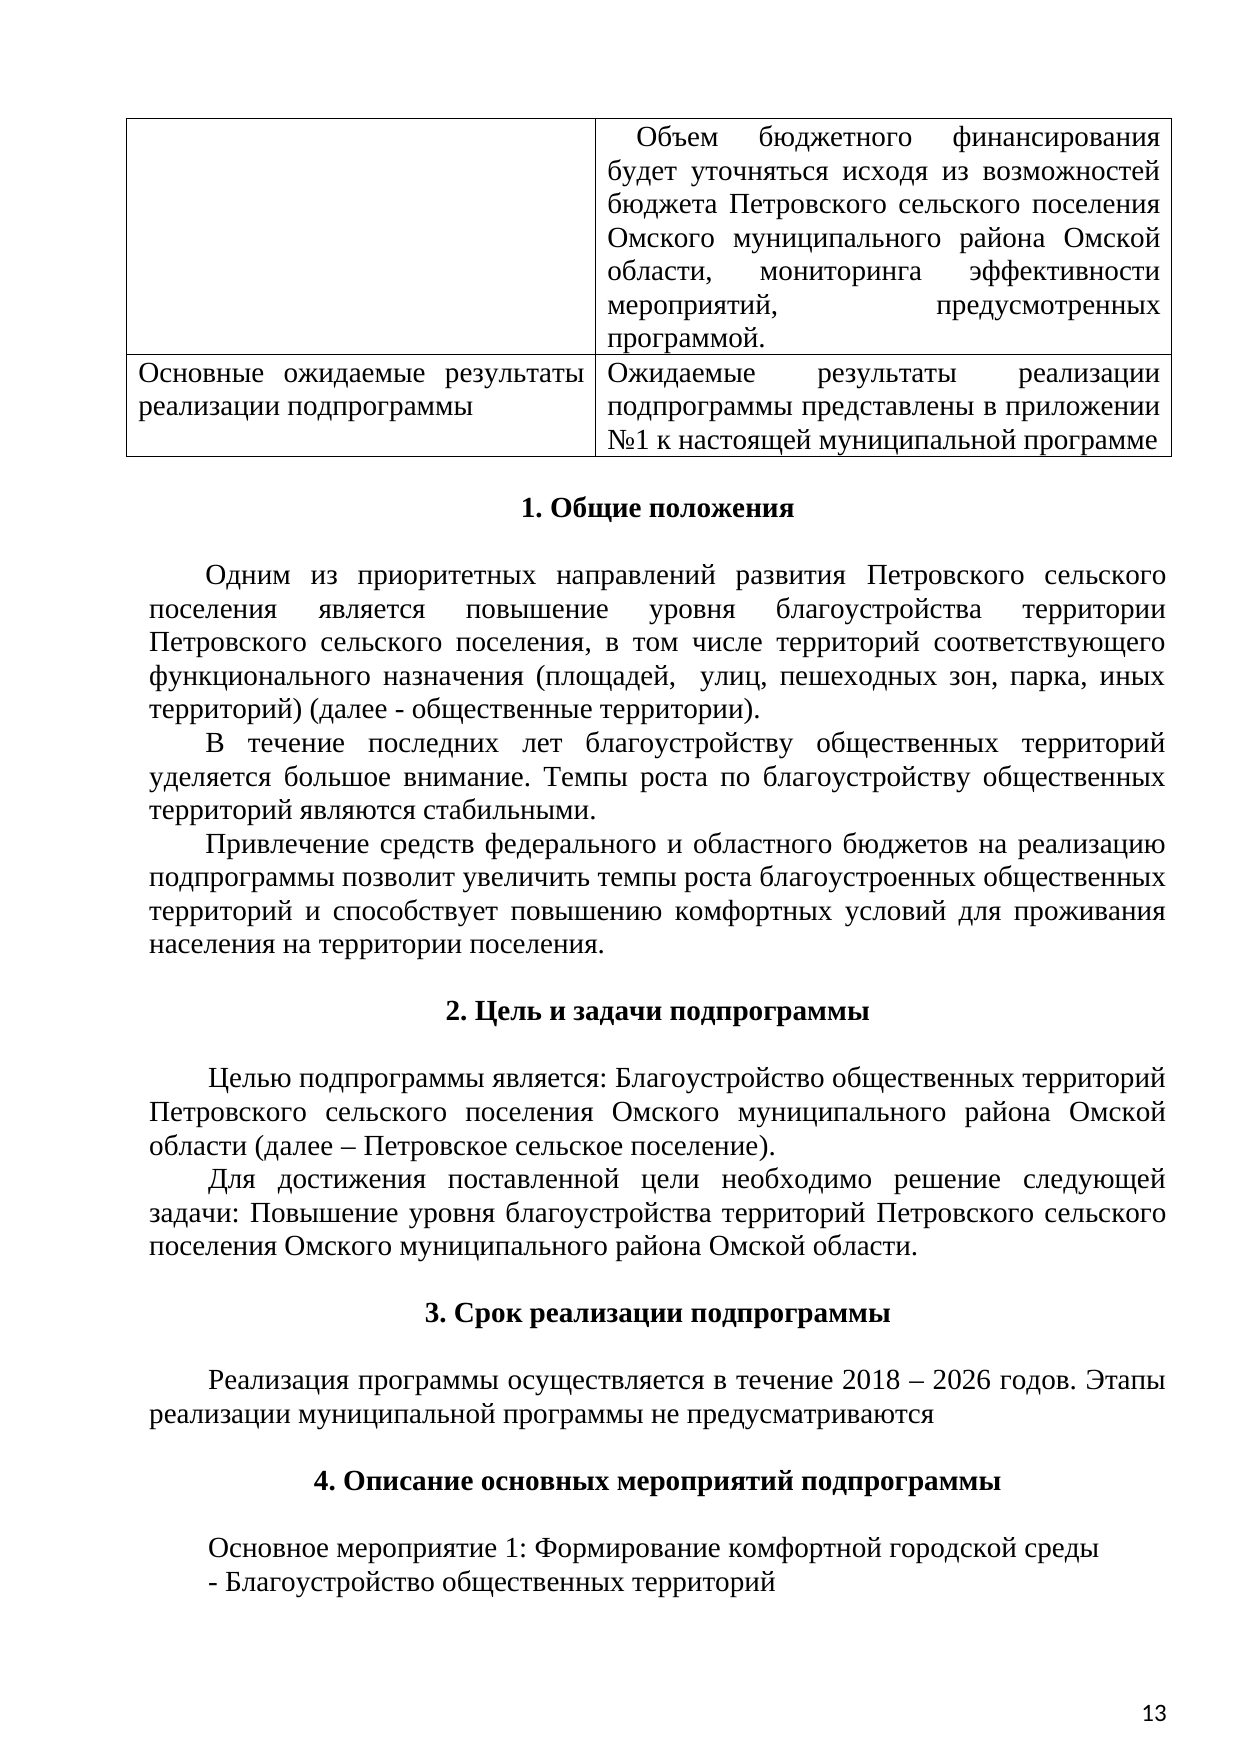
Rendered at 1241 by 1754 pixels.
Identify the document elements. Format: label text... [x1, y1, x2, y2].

table_cell Ожидаемые результаты реализации подпрограммы представлены в приложении №1 к настоящей муниципальной программе [596, 355, 1171, 456]
text Для достижения поставленной цели необходимо решение следующей задачи: Повышение уровня благоустройства территорий Петровского сельского поселения Омского муниципального района Омской области. [149, 1161, 1166, 1262]
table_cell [596, 119, 1171, 354]
text В течение последних лет благоустройству общественных территорий уделяется большое внимание. Темпы роста по благоустройству общественных территорий являются стабильными. [149, 725, 1166, 826]
text - Благоустройство общественных территорий [149, 1564, 1166, 1597]
text Основное мероприятие 1: Формирование комфортной городской среды [149, 1530, 1166, 1564]
text Одним из приоритетных направлений развития Петровского сельского поселения является повышение уровня благоустройства территории Петровского сельского поселения, в том числе территорий соответствующего функционального назначения (площадей, улиц, пешеходных зон, парка, иных территорий) (далее - общественные территории). [149, 557, 1166, 725]
text 2. Цель и задачи подпрограммы [149, 993, 1166, 1027]
text Реализация программы осуществляется в течение 2018 – 2026 годов. Этапы реализации муниципальной программы не предусматриваются [149, 1362, 1166, 1429]
text 4. Описание основных мероприятий подпрограммы [149, 1463, 1166, 1497]
text 1. Общие положения [149, 490, 1166, 524]
text Целью подпрограммы является: Благоустройство общественных территорий Петровского сельского поселения Омского муниципального района Омской области (далее – Петровское сельское поселение). [149, 1061, 1166, 1161]
text Привлечение средств федерального и областного бюджетов на реализацию подпрограммы позволит увеличить темпы роста благоустроенных общественных территорий и способствует повышению комфортных условий для проживания населения на территории поселения. [149, 826, 1166, 960]
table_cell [127, 119, 595, 354]
table_cell Основные ожидаемые результаты реализации подпрограммы [127, 355, 595, 456]
text 3. Срок реализации подпрограммы [149, 1295, 1166, 1329]
